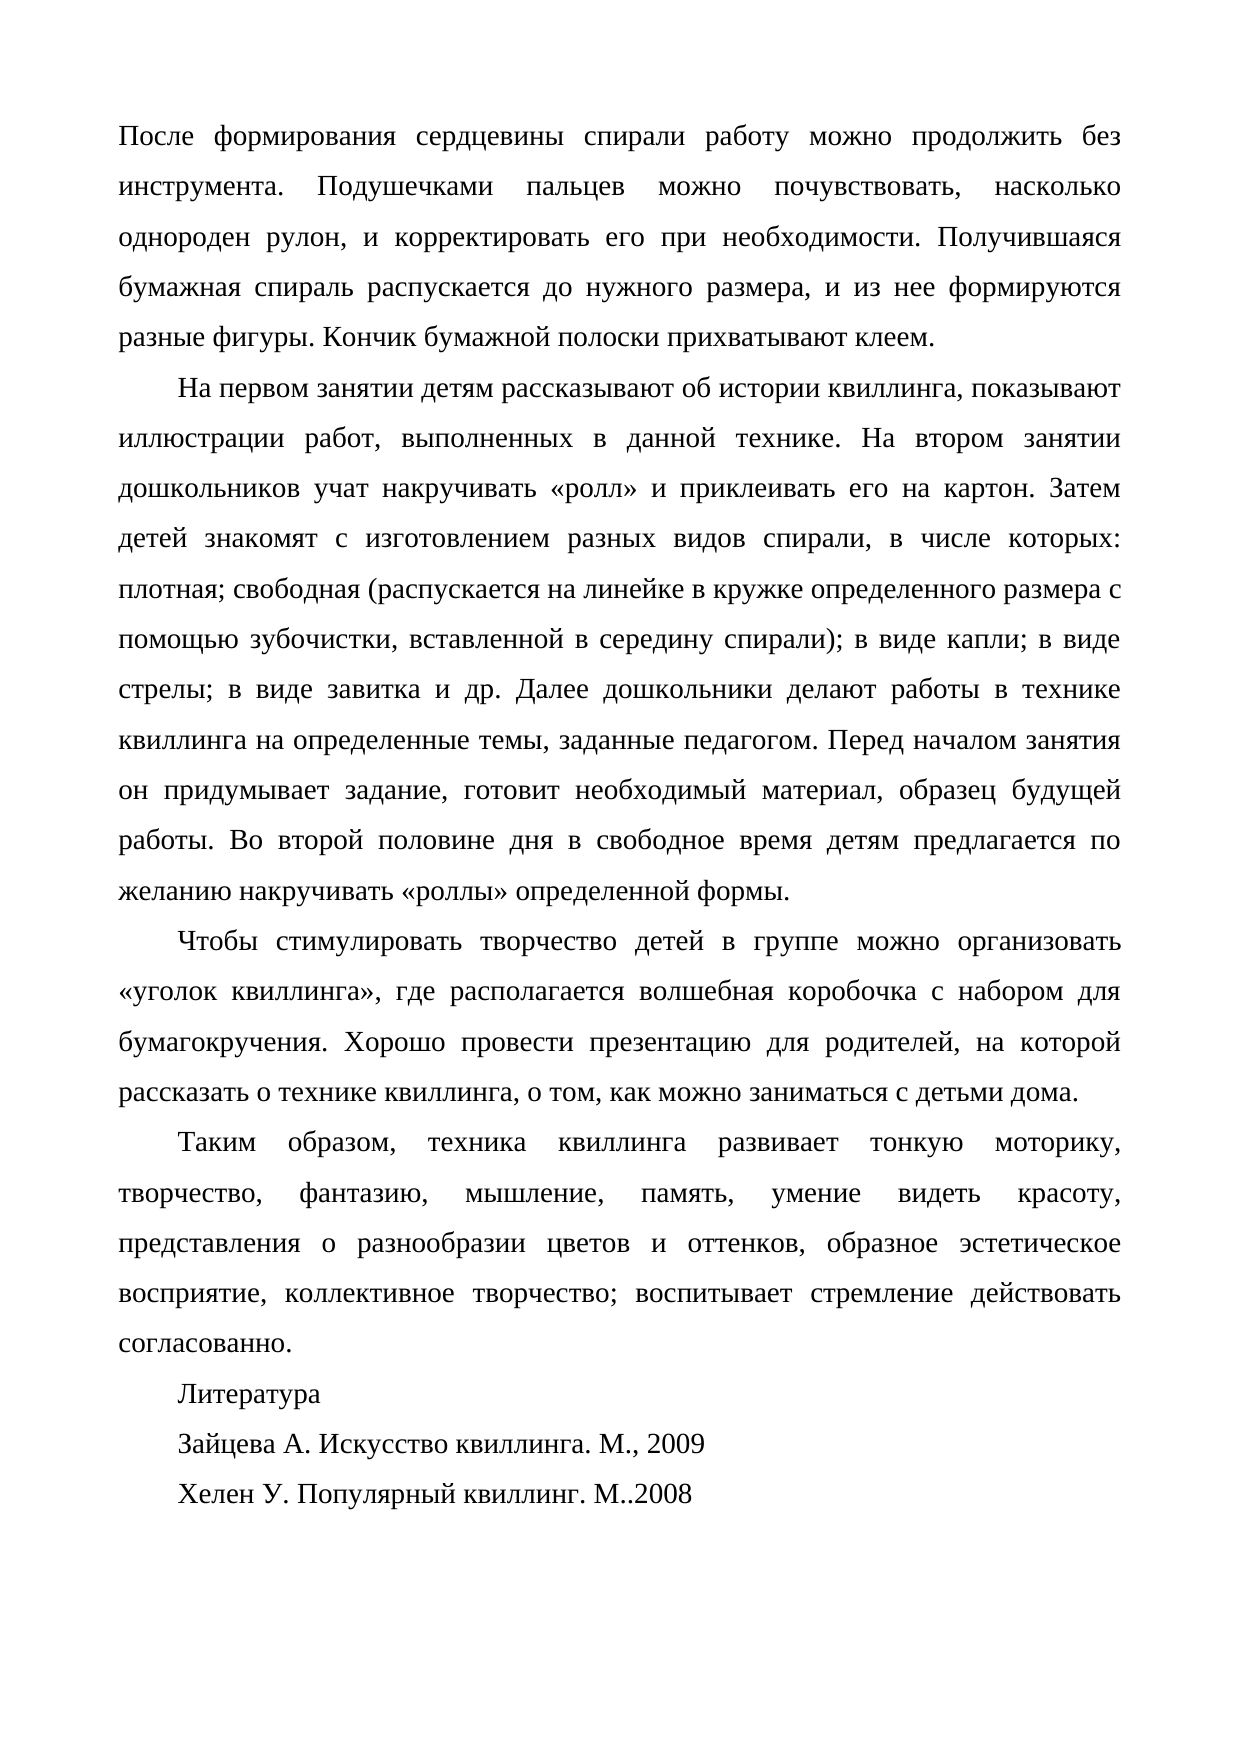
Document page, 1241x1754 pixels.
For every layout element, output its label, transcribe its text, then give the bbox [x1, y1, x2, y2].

list Литература [118, 1376, 1122, 1409]
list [118, 118, 1122, 353]
list Зайцева А. Искусство квиллинга. М., 2009 [118, 1426, 1122, 1460]
list Таким образом, техника квиллинга развивает тонкую моторику, творчество, фантазию, мышление, память, умение видеть красоту, представления о разнообразии цветов и оттенков, образное эстетическое восприятие, коллективное творчество; воспитывает стремление действовать согласованно. [118, 1124, 1122, 1359]
list На первом занятии детям рассказывают об истории квиллинга, показывают иллюстрации работ, выполненных в данной технике. На втором занятии дошкольников учат накручивать «ролл» и приклеивать его на картон. Затем детей знакомят с изготовлением разных видов спирали, в числе которых: плотная; свободная (распускается на линейке в кружке определенного размера с помощью зубочистки, вставленной в середину спирали); в виде капли; в виде стрелы; в виде завитка и др. Далее дошкольники делают работы в технике квиллинга на определенные темы, заданные педагогом. Перед началом занятия он придумывает задание, готовит необходимый материал, образец будущей работы. Во второй половине дня в свободное время детям предлагается по желанию накручивать «роллы» определенной формы. [118, 370, 1122, 906]
list Чтобы стимулировать творчество детей в группе можно организовать «уголок квиллинга», где располагается волшебная коробочка с набором для бумагокручения. Хорошо провести презентацию для родителей, на которой рассказать о технике квиллинга, о том, как можно заниматься с детьми дома. [118, 923, 1122, 1108]
list Хелен У. Популярный квиллинг. М..2008 [118, 1477, 1122, 1510]
